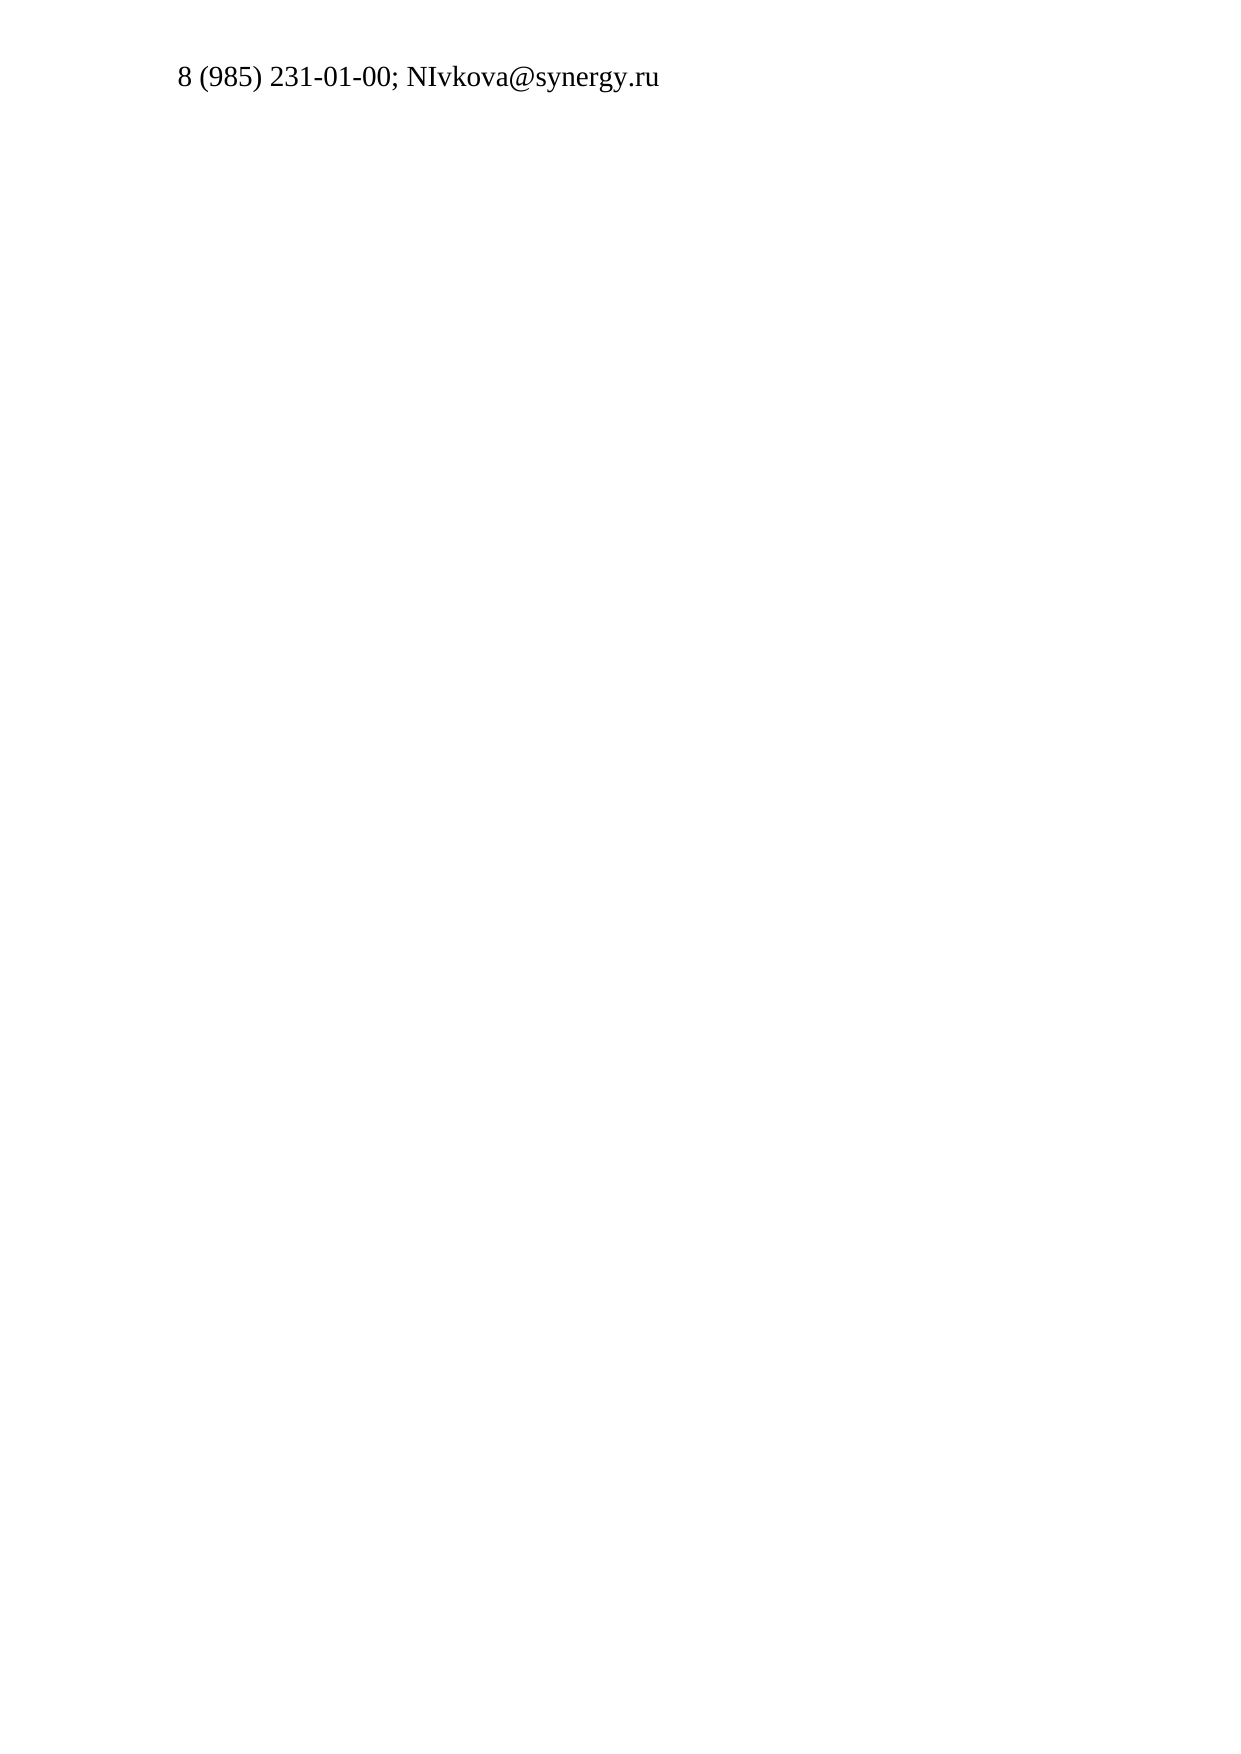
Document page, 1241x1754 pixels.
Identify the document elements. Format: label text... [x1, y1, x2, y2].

text 8 (985) 231-01-00; NIvkova@synergy.ru [177, 59, 1152, 93]
